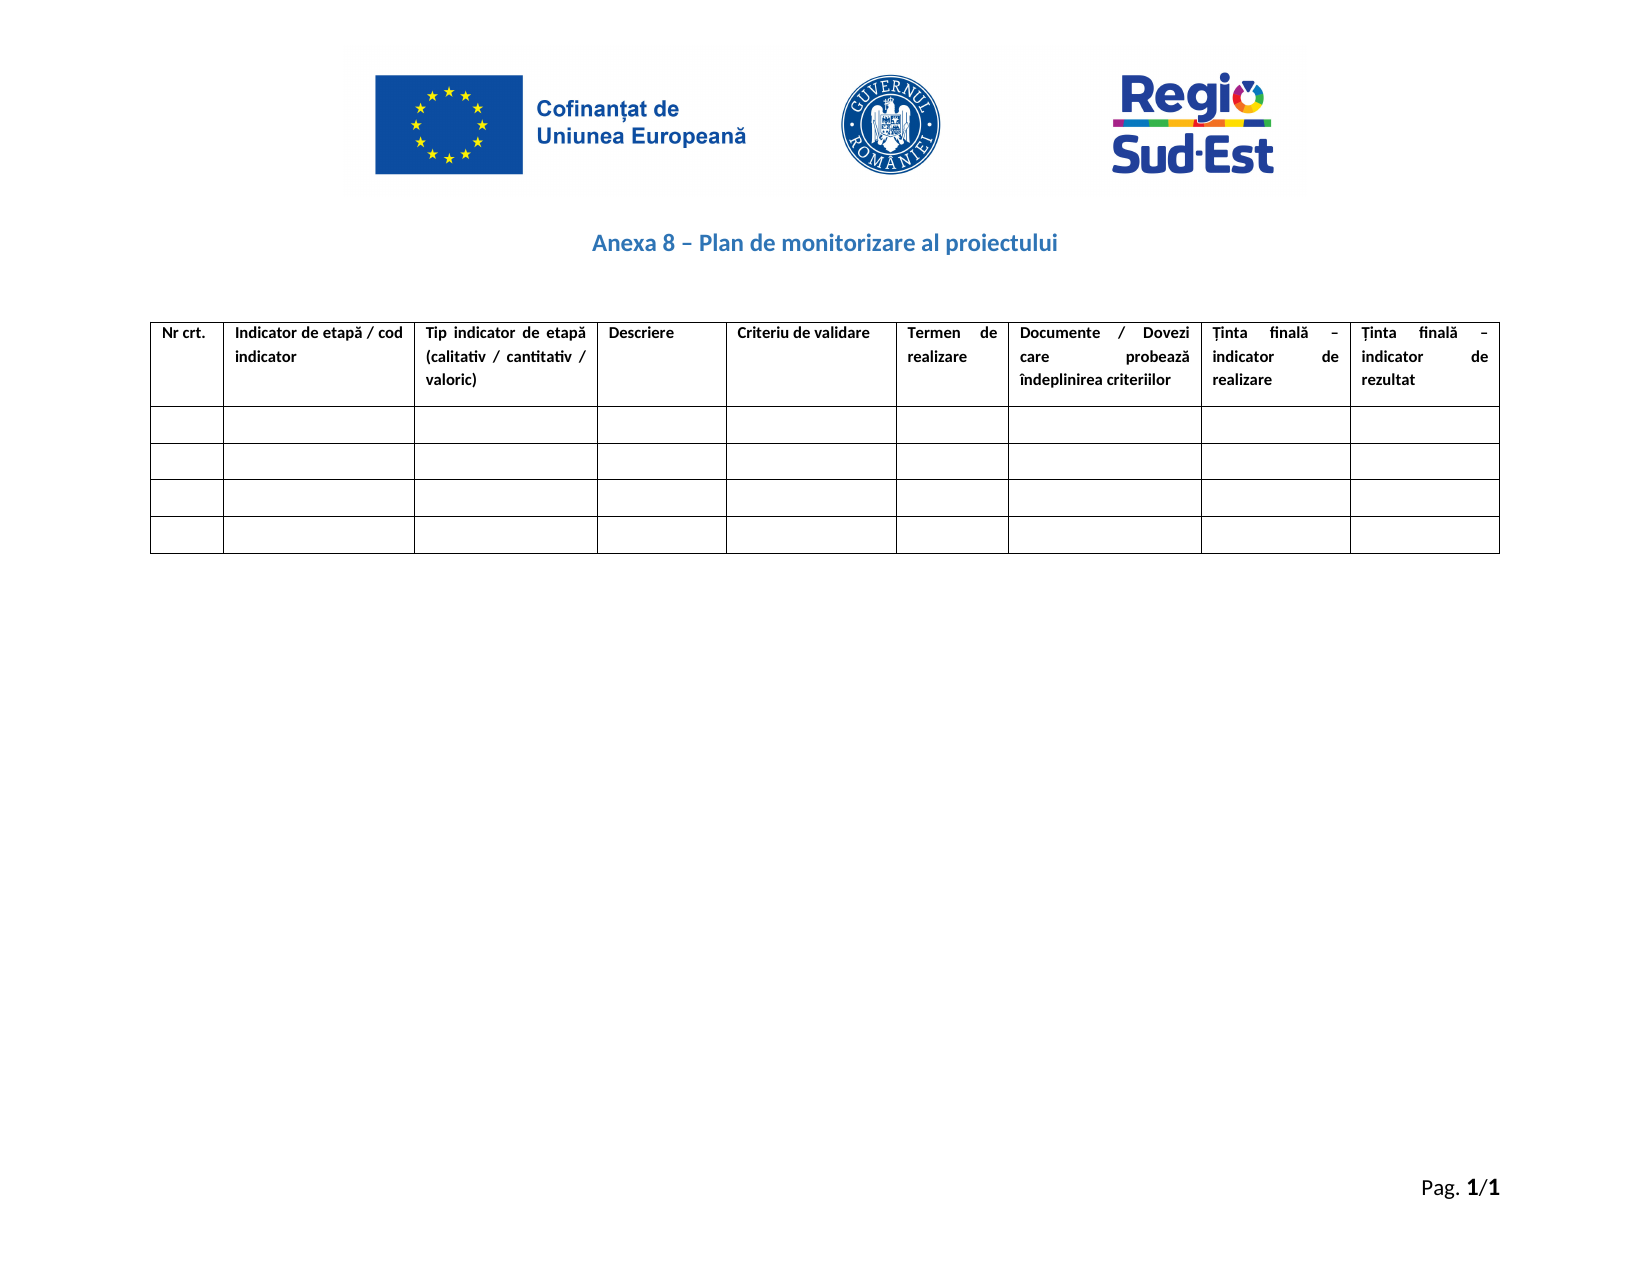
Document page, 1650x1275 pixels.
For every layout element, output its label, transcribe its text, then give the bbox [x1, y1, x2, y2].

table_header Documente / Dovezi care probează îndeplinirea criteriilor [1009, 323, 1201, 406]
table_cell [1351, 480, 1499, 516]
table_cell [415, 517, 597, 553]
table_cell [1202, 517, 1350, 553]
table_header Ținta finală – indicator de realizare [1202, 323, 1350, 406]
table_cell [224, 444, 414, 479]
table_cell [598, 480, 726, 516]
table_header Termen de realizare [897, 323, 1008, 406]
table_cell [897, 444, 1008, 479]
picture [342, 45, 1308, 197]
table_header Indicator de etapă / cod indicator [224, 323, 414, 406]
table_cell [1009, 444, 1201, 479]
table_cell [897, 517, 1008, 553]
table_cell [224, 517, 414, 553]
table_cell [1351, 444, 1499, 479]
table_header Tip indicator de etapă (calitativ / cantitativ / valoric) [415, 323, 597, 406]
table_cell [598, 407, 726, 443]
table_cell [151, 517, 223, 553]
table_cell [727, 517, 896, 553]
table_cell [598, 444, 726, 479]
table_cell [1009, 517, 1201, 553]
table_cell [1202, 444, 1350, 479]
table_cell [224, 480, 414, 516]
table_cell [151, 444, 223, 479]
table_header Ținta finală – indicator de rezultat [1351, 323, 1499, 406]
table_header Descriere [598, 323, 726, 406]
table_cell [415, 480, 597, 516]
table_cell [727, 480, 896, 516]
table_cell [151, 407, 223, 443]
table_cell [1009, 480, 1201, 516]
table_cell [415, 407, 597, 443]
table_cell [1202, 480, 1350, 516]
table_header Criteriu de validare [727, 323, 896, 406]
table_cell [727, 444, 896, 479]
table_cell [897, 480, 1008, 516]
table_cell [415, 444, 597, 479]
table_cell [151, 480, 223, 516]
table_cell [897, 407, 1008, 443]
text Anexa 8 – Plan de monitorizare al proiectului [150, 227, 1500, 257]
table_cell [1351, 407, 1499, 443]
table_header Nr crt. [151, 323, 223, 406]
table_cell [1351, 517, 1499, 553]
table_cell [598, 517, 726, 553]
table_cell [727, 407, 896, 443]
table_cell [224, 407, 414, 443]
table_cell [1009, 407, 1201, 443]
table_cell [1202, 407, 1350, 443]
